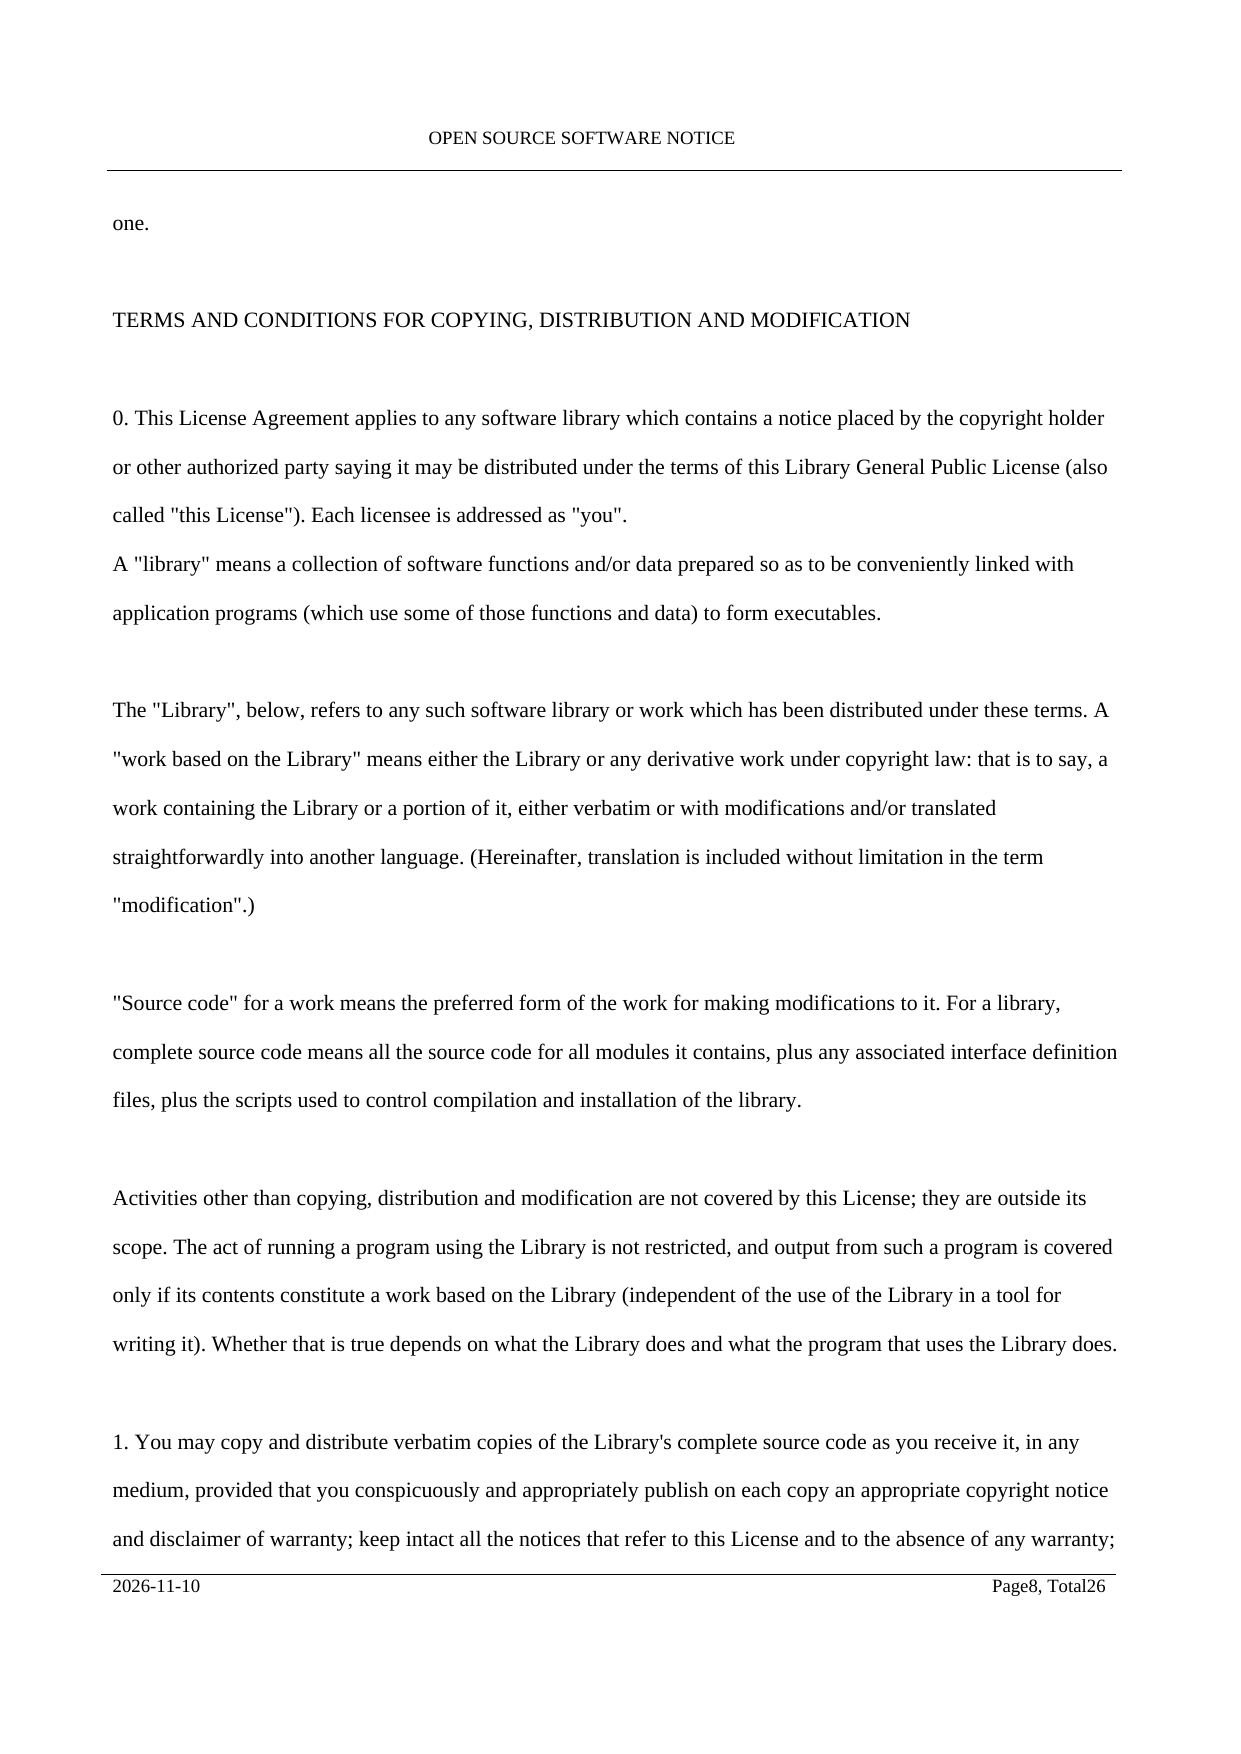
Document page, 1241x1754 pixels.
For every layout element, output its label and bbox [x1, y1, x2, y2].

text [112, 206, 1128, 1555]
